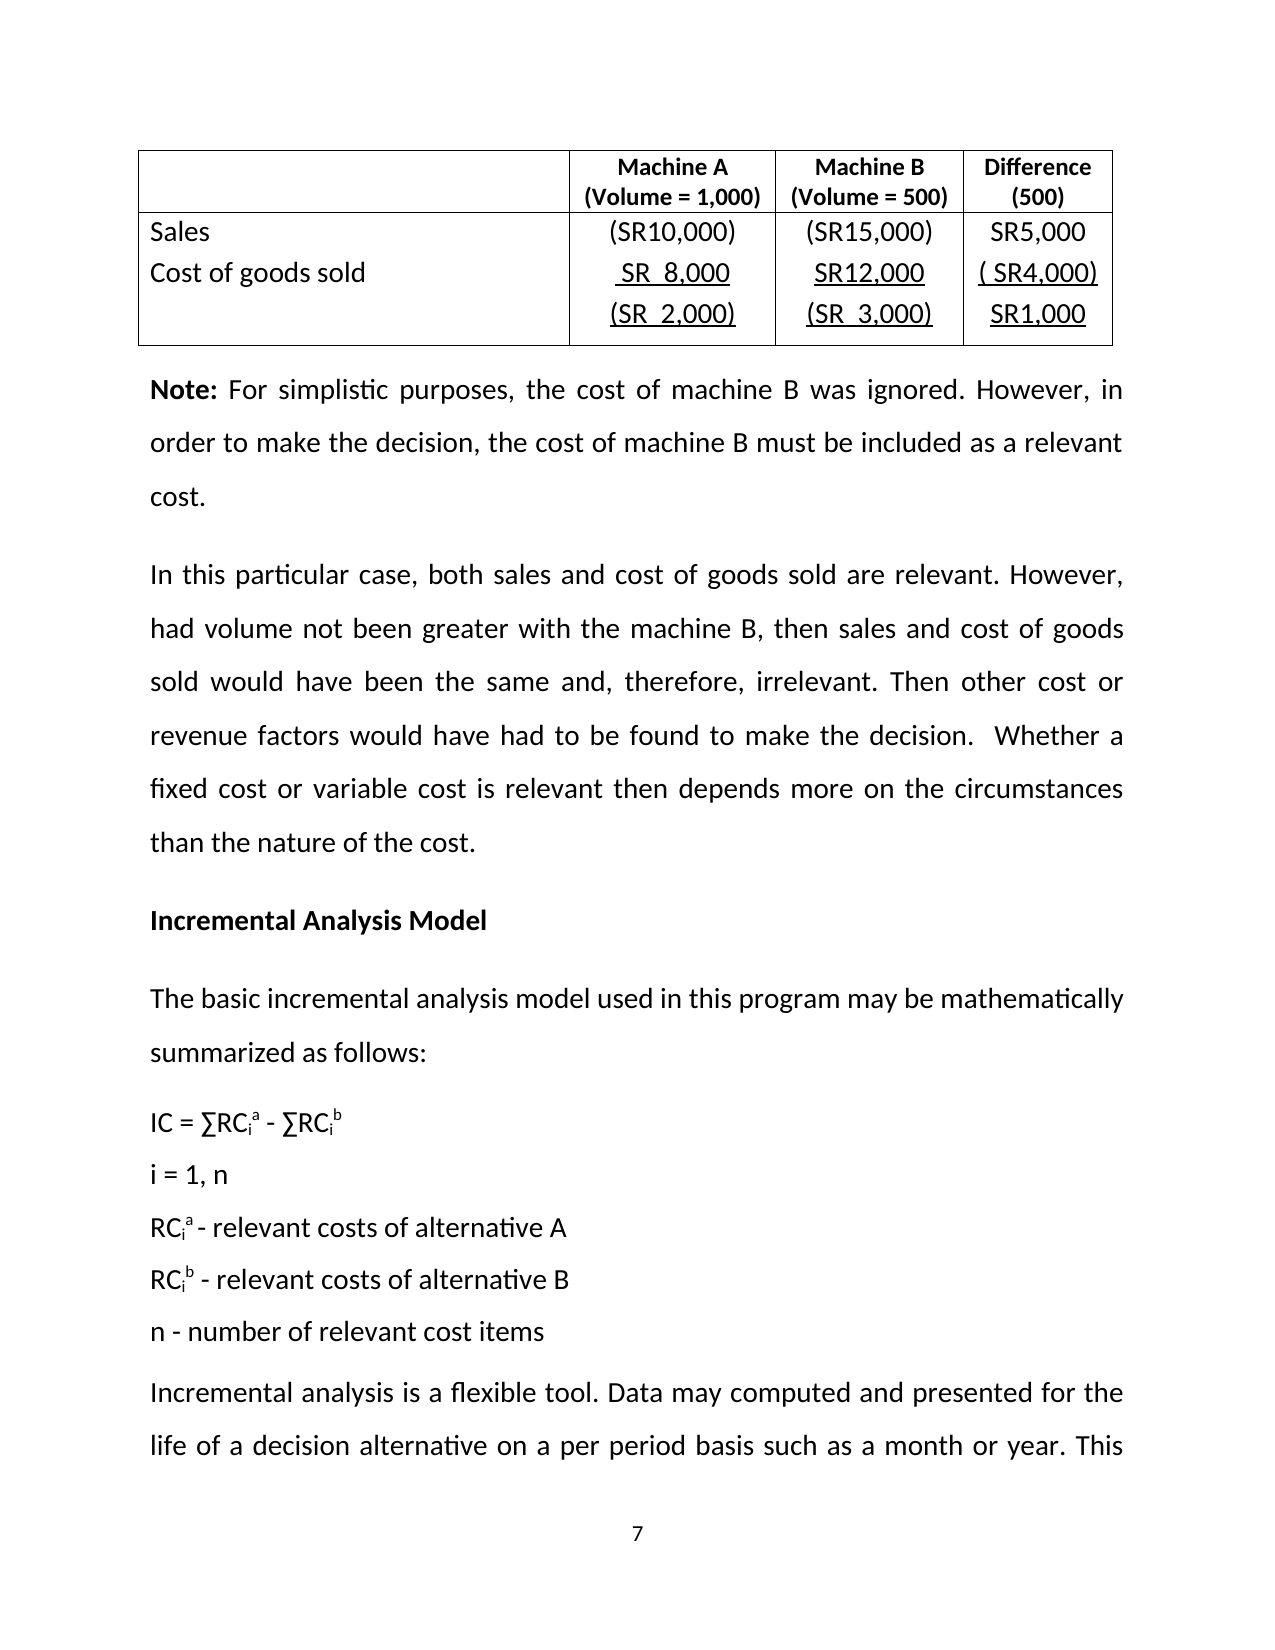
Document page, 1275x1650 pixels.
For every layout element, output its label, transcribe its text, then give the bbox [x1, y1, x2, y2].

text In this particular case, both sales and cost of goods sold are relevant. However, had volume not been greater with the machine B, then sales and cost of goods sold would have been the same and, therefore, irrelevant. Then other cost or revenue factors would have had to be found to make the decision. Whether a fixed cost or variable cost is relevant then depends more on the circumstances than the nature of the cost. [150, 556, 1125, 859]
text RCib - relevant costs of alternative B [150, 1261, 1125, 1297]
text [150, 1374, 1125, 1463]
table_cell SR5,000 ( SR4,000) SR1,000 [964, 213, 1112, 345]
text IC = ∑RCia - ∑RCib [150, 1104, 1125, 1140]
table_cell Sales Cost of goods sold [139, 213, 569, 345]
text RCia - relevant costs of alternative A [150, 1209, 1125, 1244]
text Incremental Analysis Model [150, 902, 1125, 938]
table_cell (SR15,000) SR12,000 (SR 3,000) [776, 213, 963, 345]
table_header Machine B (Volume = 500) [776, 151, 963, 212]
text Note: For simplistic purposes, the cost of machine B was ignored. However, in order to make the decision, the cost of machine B must be included as a relevant cost. [150, 371, 1125, 514]
table_header [139, 151, 569, 212]
text n - number of relevant cost items [150, 1313, 1125, 1349]
text The basic incremental analysis model used in this program may be mathematically summarized as follows: [150, 981, 1125, 1069]
text i = 1, n [150, 1156, 1125, 1192]
table_header Difference (500) [964, 151, 1112, 212]
table_cell (SR10,000) SR 8,000 (SR 2,000) [570, 213, 775, 345]
table_header Machine A (Volume = 1,000) [570, 151, 775, 212]
